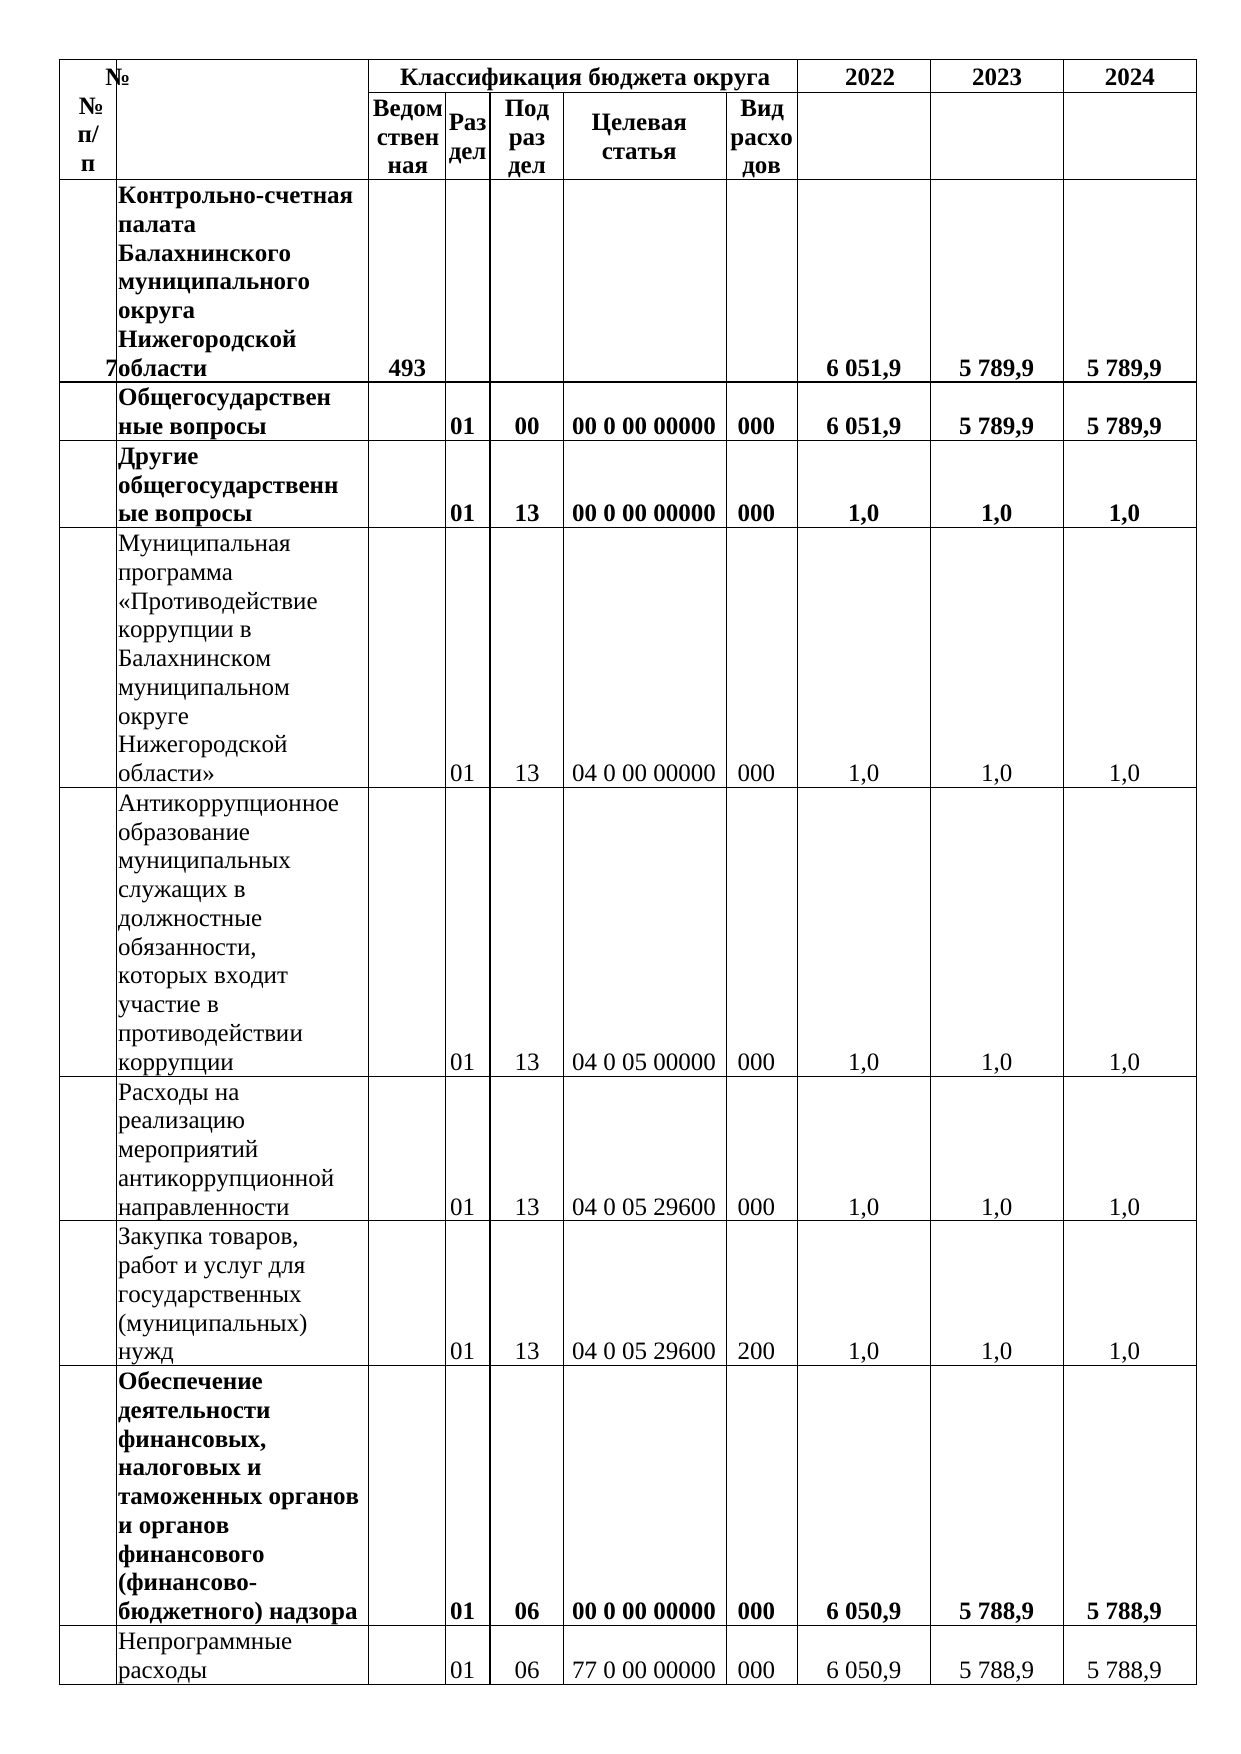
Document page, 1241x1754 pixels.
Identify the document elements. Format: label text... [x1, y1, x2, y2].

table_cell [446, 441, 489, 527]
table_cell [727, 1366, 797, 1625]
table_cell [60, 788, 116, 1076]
table_header [117, 60, 368, 179]
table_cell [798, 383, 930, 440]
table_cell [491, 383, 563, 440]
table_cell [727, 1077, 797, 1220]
table_header 2023 [931, 60, 1063, 92]
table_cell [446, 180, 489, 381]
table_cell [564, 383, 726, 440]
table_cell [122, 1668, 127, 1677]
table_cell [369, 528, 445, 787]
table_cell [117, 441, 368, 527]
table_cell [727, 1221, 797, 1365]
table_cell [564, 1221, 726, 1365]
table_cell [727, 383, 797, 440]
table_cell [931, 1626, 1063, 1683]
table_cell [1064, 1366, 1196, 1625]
table_cell Вид расхо дов [727, 93, 797, 179]
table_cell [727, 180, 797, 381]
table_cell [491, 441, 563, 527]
table_cell Под раз дел [491, 93, 563, 179]
table_cell [1064, 93, 1196, 179]
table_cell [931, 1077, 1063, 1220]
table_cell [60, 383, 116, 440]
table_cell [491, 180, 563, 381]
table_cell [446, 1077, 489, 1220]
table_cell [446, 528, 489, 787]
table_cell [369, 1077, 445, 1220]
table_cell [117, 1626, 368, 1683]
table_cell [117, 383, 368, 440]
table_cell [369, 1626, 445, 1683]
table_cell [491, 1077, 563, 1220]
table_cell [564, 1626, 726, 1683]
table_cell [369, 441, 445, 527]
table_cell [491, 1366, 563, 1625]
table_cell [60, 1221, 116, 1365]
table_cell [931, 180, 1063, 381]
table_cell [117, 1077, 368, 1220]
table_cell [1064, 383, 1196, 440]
table_header 2022 [798, 60, 930, 92]
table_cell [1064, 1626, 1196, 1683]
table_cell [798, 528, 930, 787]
table_cell Целевая статья [564, 93, 726, 179]
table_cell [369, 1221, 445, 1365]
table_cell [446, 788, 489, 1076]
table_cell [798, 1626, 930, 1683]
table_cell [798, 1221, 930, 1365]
table_cell Раз дел [446, 93, 489, 179]
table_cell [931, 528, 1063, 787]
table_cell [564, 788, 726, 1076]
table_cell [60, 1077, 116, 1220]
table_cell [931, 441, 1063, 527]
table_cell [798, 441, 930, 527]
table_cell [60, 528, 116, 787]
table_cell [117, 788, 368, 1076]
table_cell Ведом ствен ная [369, 93, 445, 179]
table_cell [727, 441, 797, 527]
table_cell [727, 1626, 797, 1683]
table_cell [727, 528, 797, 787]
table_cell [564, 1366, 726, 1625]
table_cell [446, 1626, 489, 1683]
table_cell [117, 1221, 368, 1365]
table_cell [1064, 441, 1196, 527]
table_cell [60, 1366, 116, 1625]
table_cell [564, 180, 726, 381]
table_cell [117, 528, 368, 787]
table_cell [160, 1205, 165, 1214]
table_header № №п/п [60, 60, 116, 179]
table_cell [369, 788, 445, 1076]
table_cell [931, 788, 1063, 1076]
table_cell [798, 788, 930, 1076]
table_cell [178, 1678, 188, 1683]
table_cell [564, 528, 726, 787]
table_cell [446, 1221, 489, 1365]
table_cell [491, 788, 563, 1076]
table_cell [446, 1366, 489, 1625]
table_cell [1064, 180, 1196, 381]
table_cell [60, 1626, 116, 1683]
table_cell [798, 93, 930, 179]
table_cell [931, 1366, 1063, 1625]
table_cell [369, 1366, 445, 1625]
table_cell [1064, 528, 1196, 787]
table_header Классификация бюджета округа [369, 60, 797, 92]
table_cell [931, 93, 1063, 179]
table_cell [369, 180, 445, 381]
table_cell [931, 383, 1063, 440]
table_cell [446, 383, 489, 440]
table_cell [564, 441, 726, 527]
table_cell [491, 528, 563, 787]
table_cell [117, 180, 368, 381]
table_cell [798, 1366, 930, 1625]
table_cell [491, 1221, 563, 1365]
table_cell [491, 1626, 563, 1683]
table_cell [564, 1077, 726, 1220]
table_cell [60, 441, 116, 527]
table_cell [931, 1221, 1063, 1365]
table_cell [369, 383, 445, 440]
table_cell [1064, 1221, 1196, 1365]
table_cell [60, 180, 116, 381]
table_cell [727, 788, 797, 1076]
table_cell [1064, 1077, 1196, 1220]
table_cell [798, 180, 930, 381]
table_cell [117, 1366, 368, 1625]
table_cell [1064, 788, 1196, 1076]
table_header 2024 [1064, 60, 1196, 92]
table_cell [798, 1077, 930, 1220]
